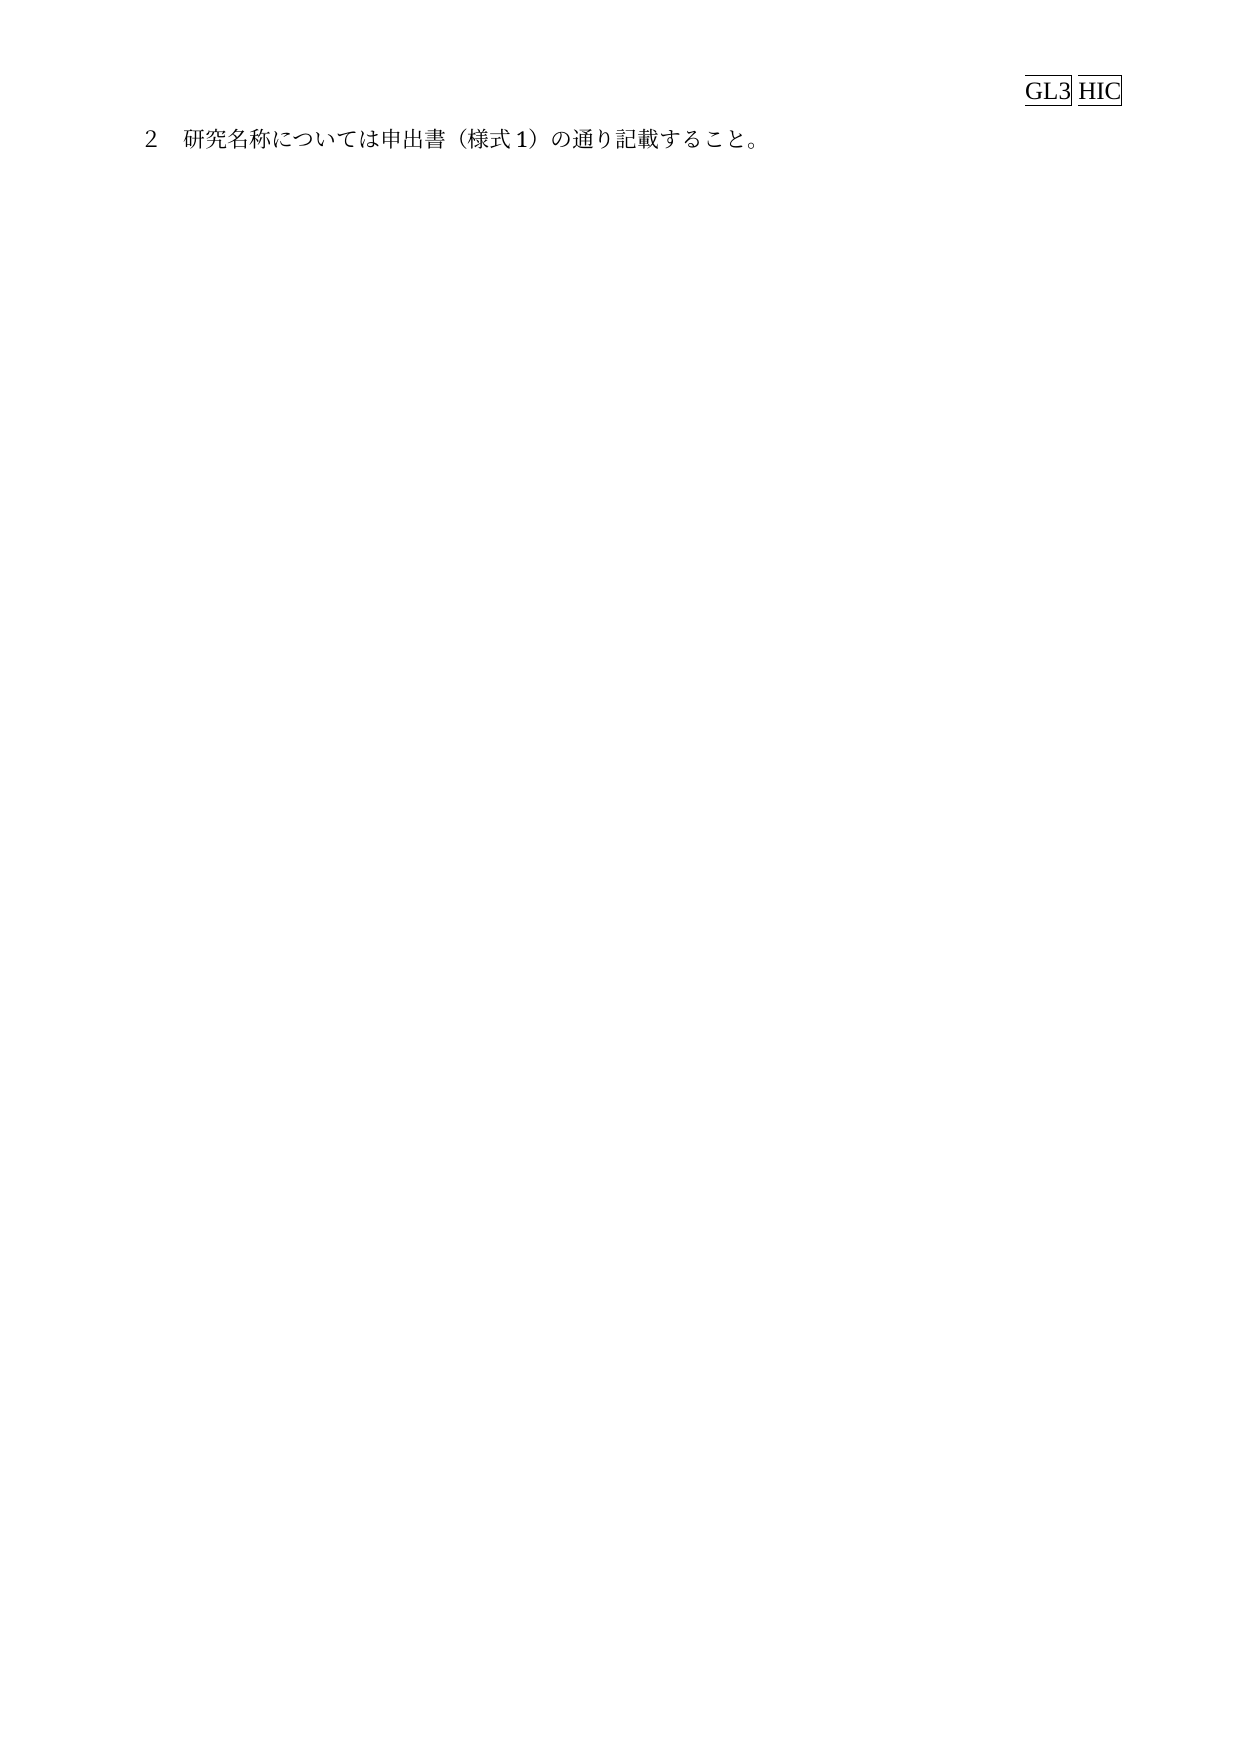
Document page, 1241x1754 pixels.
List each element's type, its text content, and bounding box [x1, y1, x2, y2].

text ２ 研究名称については申出書（様式1）の通り記載すること。 [140, 109, 1122, 166]
